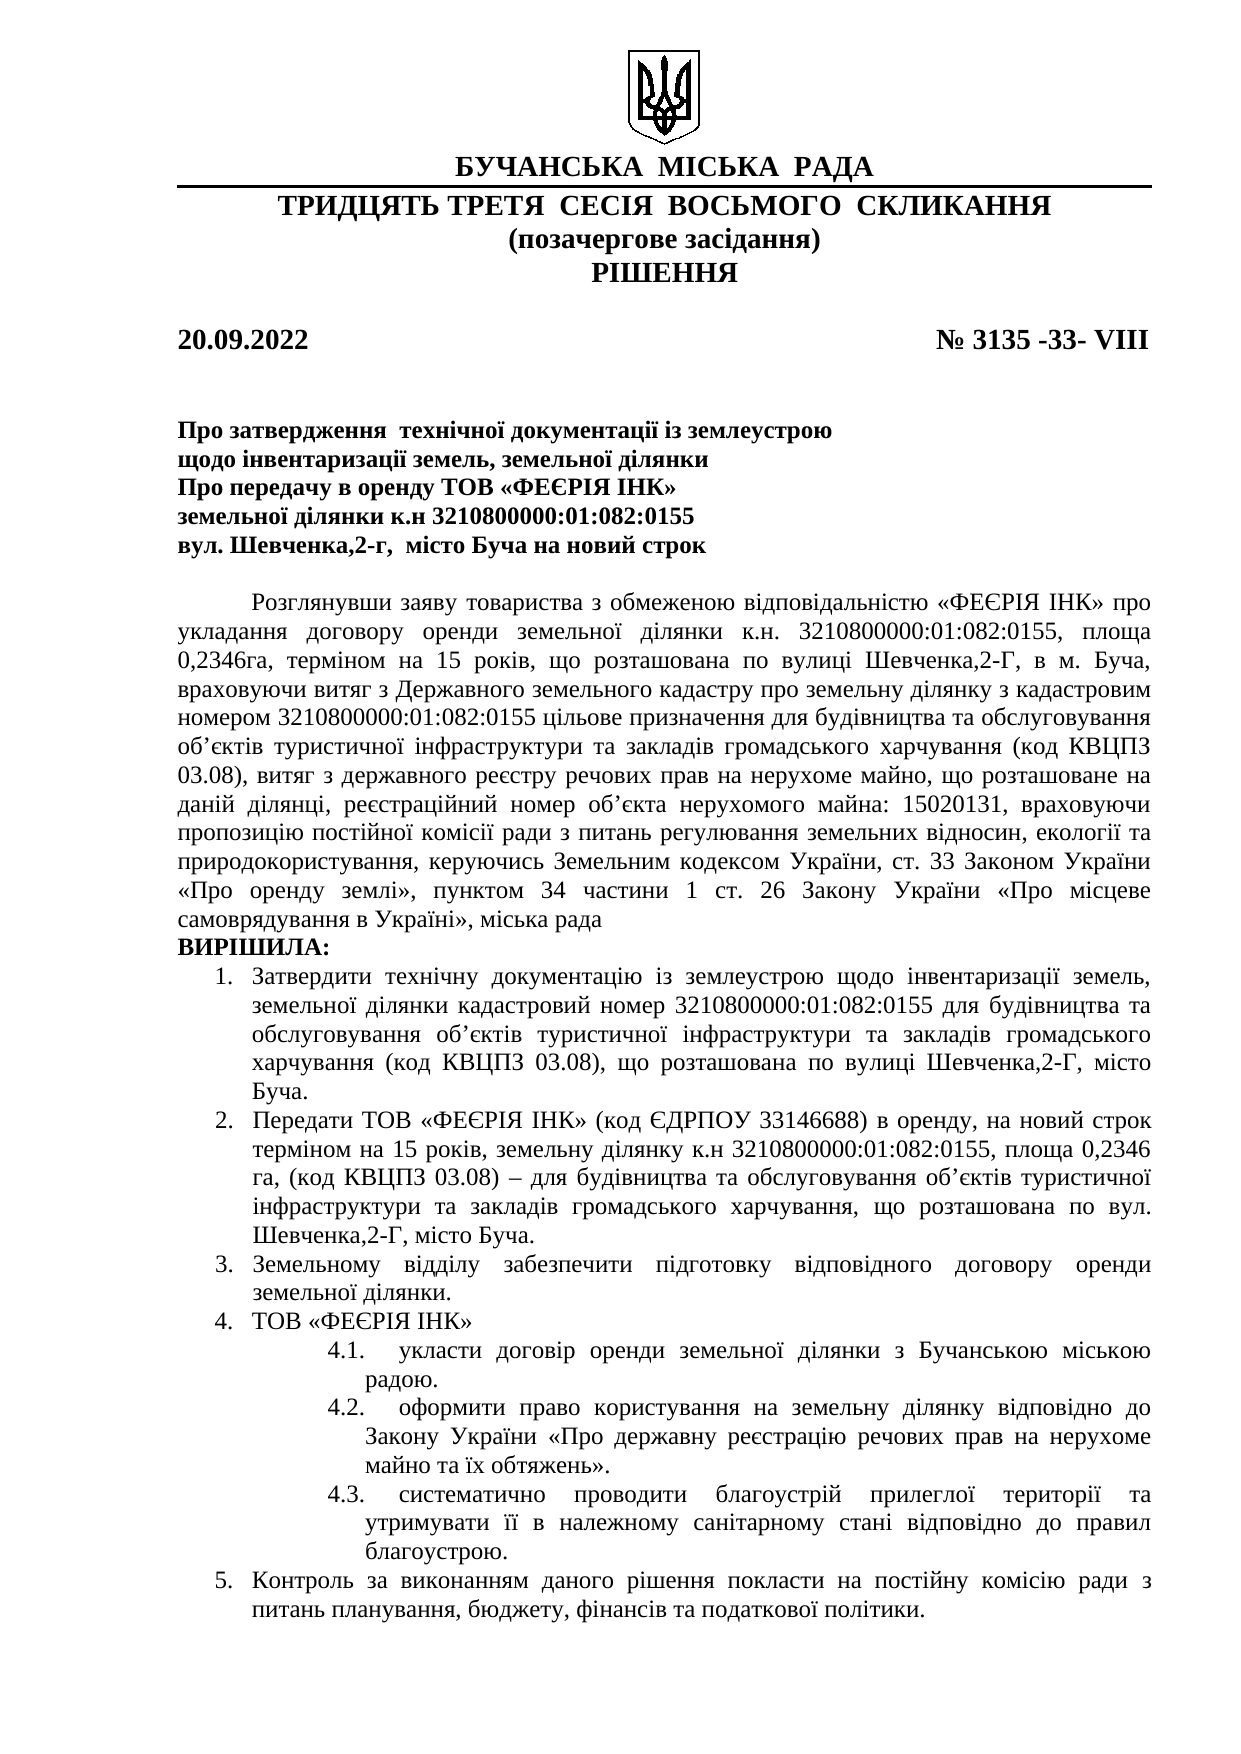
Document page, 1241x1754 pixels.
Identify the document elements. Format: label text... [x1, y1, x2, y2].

text РІШЕННЯ [177, 255, 1152, 288]
text ВИРІШИЛА: [177, 932, 1152, 961]
text (позачергове засідання) [177, 221, 1152, 255]
text ТРИДЦЯТЬ ТРЕТЯ СЕСІЯ ВОСЬМОГО СКЛИКАННЯ [177, 188, 1152, 221]
list оформити право користування на земельну ділянку відповідно до Закону України «Про державну реєстрацію речових прав на нерухоме майно та їх обтяжень». [327, 1392, 1152, 1479]
text Розглянувши заяву товариства з обмеженою відповідальністю «ФЕЄРІЯ ІНК» про укладання договору оренди земельної ділянки к.н. 3210800000:01:082:0155, площа 0,2346га, терміном на 15 років, що розташована по вулиці Шевченка,2-Г, в м. Буча, враховуючи витяг з Державного земельного кадастру про земельну ділянку з кадастровим номером 3210800000:01:082:0155 цільове призначення для будівництва та обслуговування об’єктів туристичної інфраструктури та закладів громадського харчування (код КВЦПЗ 03.08), витяг з державного реєстру речових прав на нерухоме майно, що розташоване на даній ділянці, реєстраційний номер об’єкта нерухомого майна: 15020131, враховуючи пропозицію постійної комісії ради з питань регулювання земельних відносин, екології та природокористування, керуючись Земельним кодексом України, ст. 33 Законом України «Про оренду землі», пунктом 34 частини 1 ст. 26 Закону України «Про місцеве самоврядування в Україні», міська рада [177, 587, 1152, 932]
text земельної ділянки к.н 3210800000:01:082:0155 [177, 501, 1152, 530]
text Про затвердження технічної документації із землеустрою [177, 415, 1152, 444]
text щодо інвентаризації земель, земельної ділянки [177, 444, 1152, 472]
list Затвердити технічну документацію із землеустрою щодо інвентаризації земель, земельної ділянки кадастровий номер 3210800000:01:082:0155 для будівництва та обслуговування об’єктів туристичної інфраструктури та закладів громадського харчування (код КВЦПЗ 03.08), що розташована по вулиці Шевченка,2-Г, місто Буча. [214, 961, 1152, 1105]
list систематично проводити благоустрій прилеглої території та утримувати її в належному санітарному стані відповідно до правил благоустрою. [327, 1479, 1152, 1565]
text 20.09.2022 № 3135 -33- VІІІ [177, 322, 1152, 356]
text вул. Шевченка,2-г, місто Буча на новий строк [177, 530, 1152, 559]
text БУЧАНСЬКА МІСЬКА РАДА [177, 149, 1152, 185]
list Передати ТОВ «ФЕЄРІЯ ІНК» (код ЄДРПОУ 33146688) в оренду, на новий строк терміном на 15 років, земельну ділянку к.н 3210800000:01:082:0155, площа 0,2346 га, (код КВЦПЗ 03.08) – для будівництва та обслуговування об’єктів туристичної інфраструктури та закладів громадського харчування, що розташована по вул. Шевченка,2-Г, місто Буча. [215, 1105, 1152, 1249]
list Земельному відділу забезпечити підготовку відповідного договору оренди земельної ділянки. [215, 1249, 1152, 1306]
text Про передачу в оренду ТОВ «ФЕЄРІЯ ІНК» [177, 472, 1152, 501]
list ТОВ «ФЕЄРІЯ ІНК» [214, 1306, 1152, 1335]
list укласти договір оренди земельної ділянки з Бучанською міською радою. [327, 1335, 1152, 1392]
list Контроль за виконанням даного рішення покласти на постійну комісію ради з питань планування, бюджету, фінансів та податкової політики. [214, 1565, 1152, 1622]
